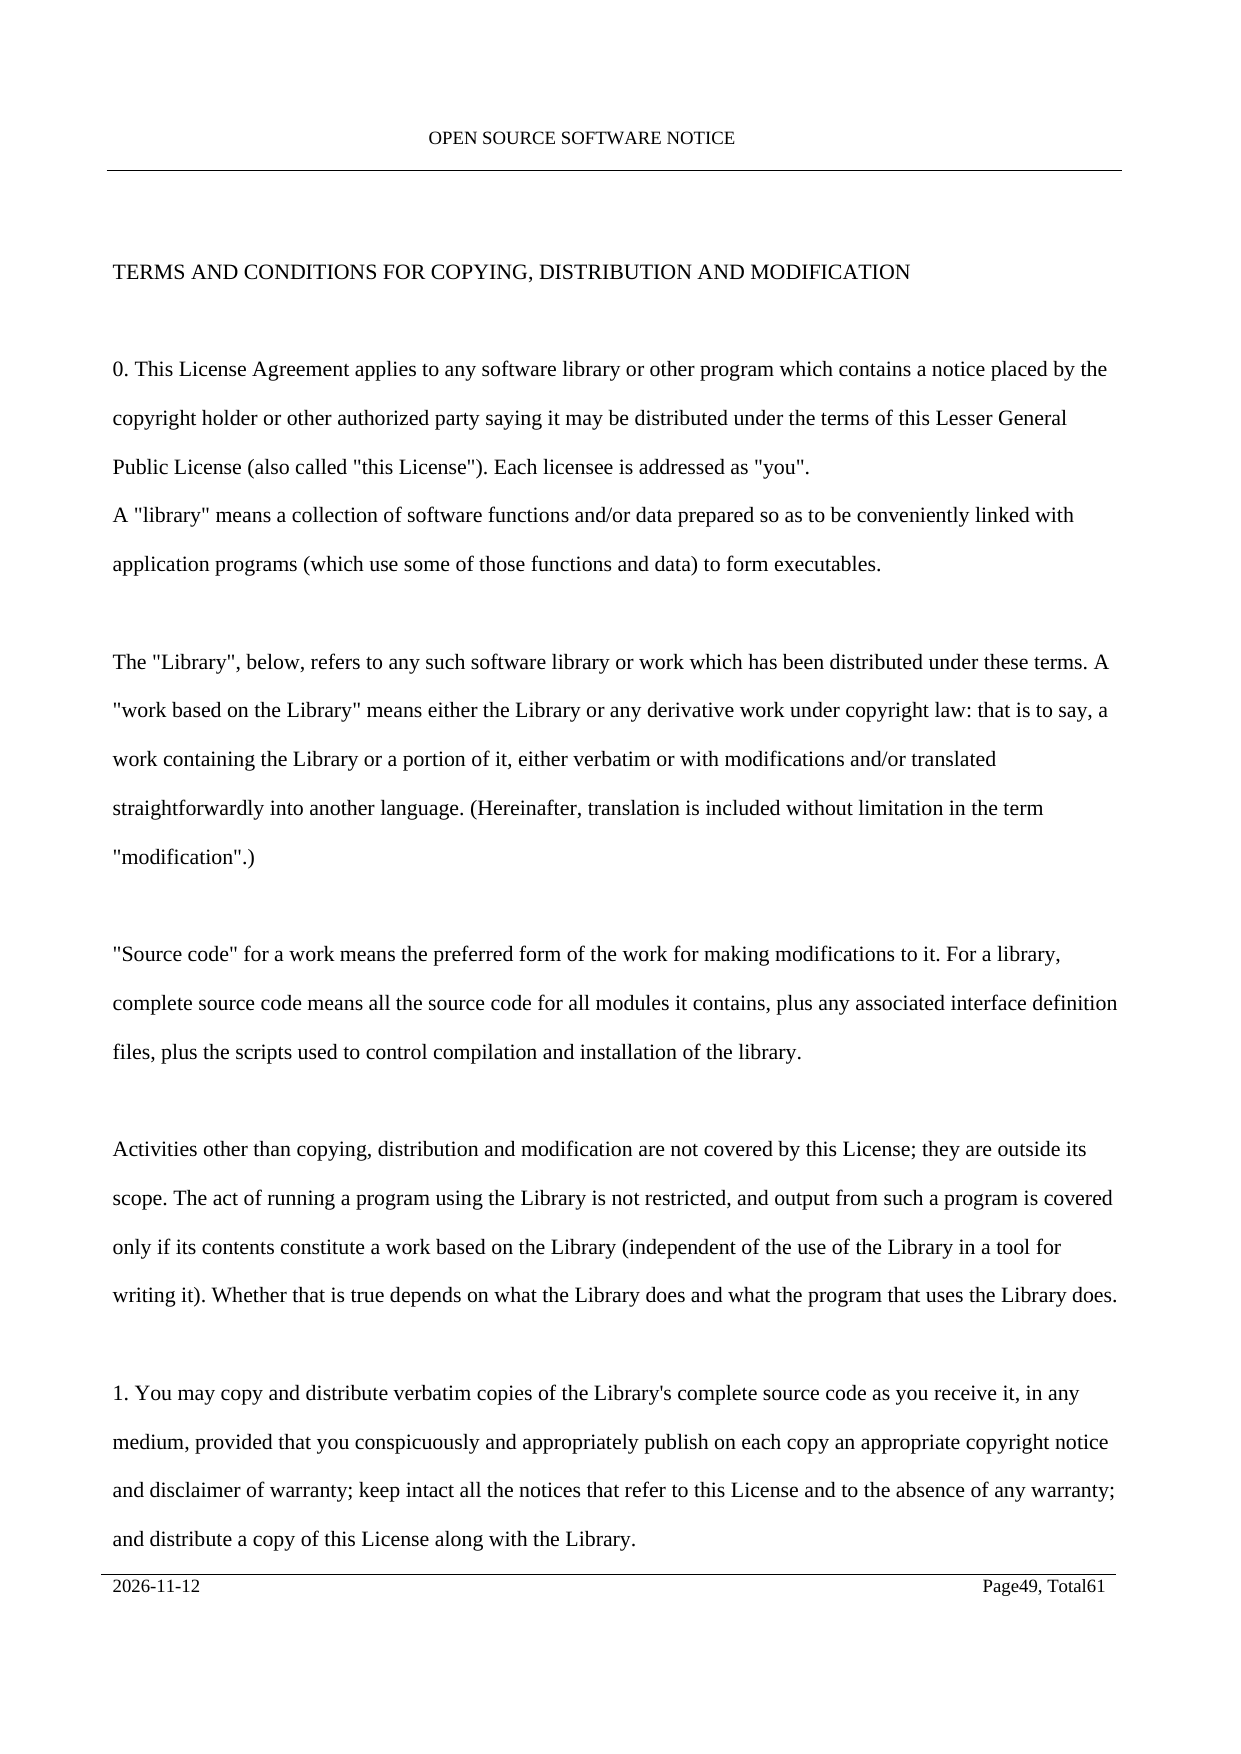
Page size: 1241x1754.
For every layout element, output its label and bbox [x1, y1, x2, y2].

text [112, 206, 1128, 1555]
